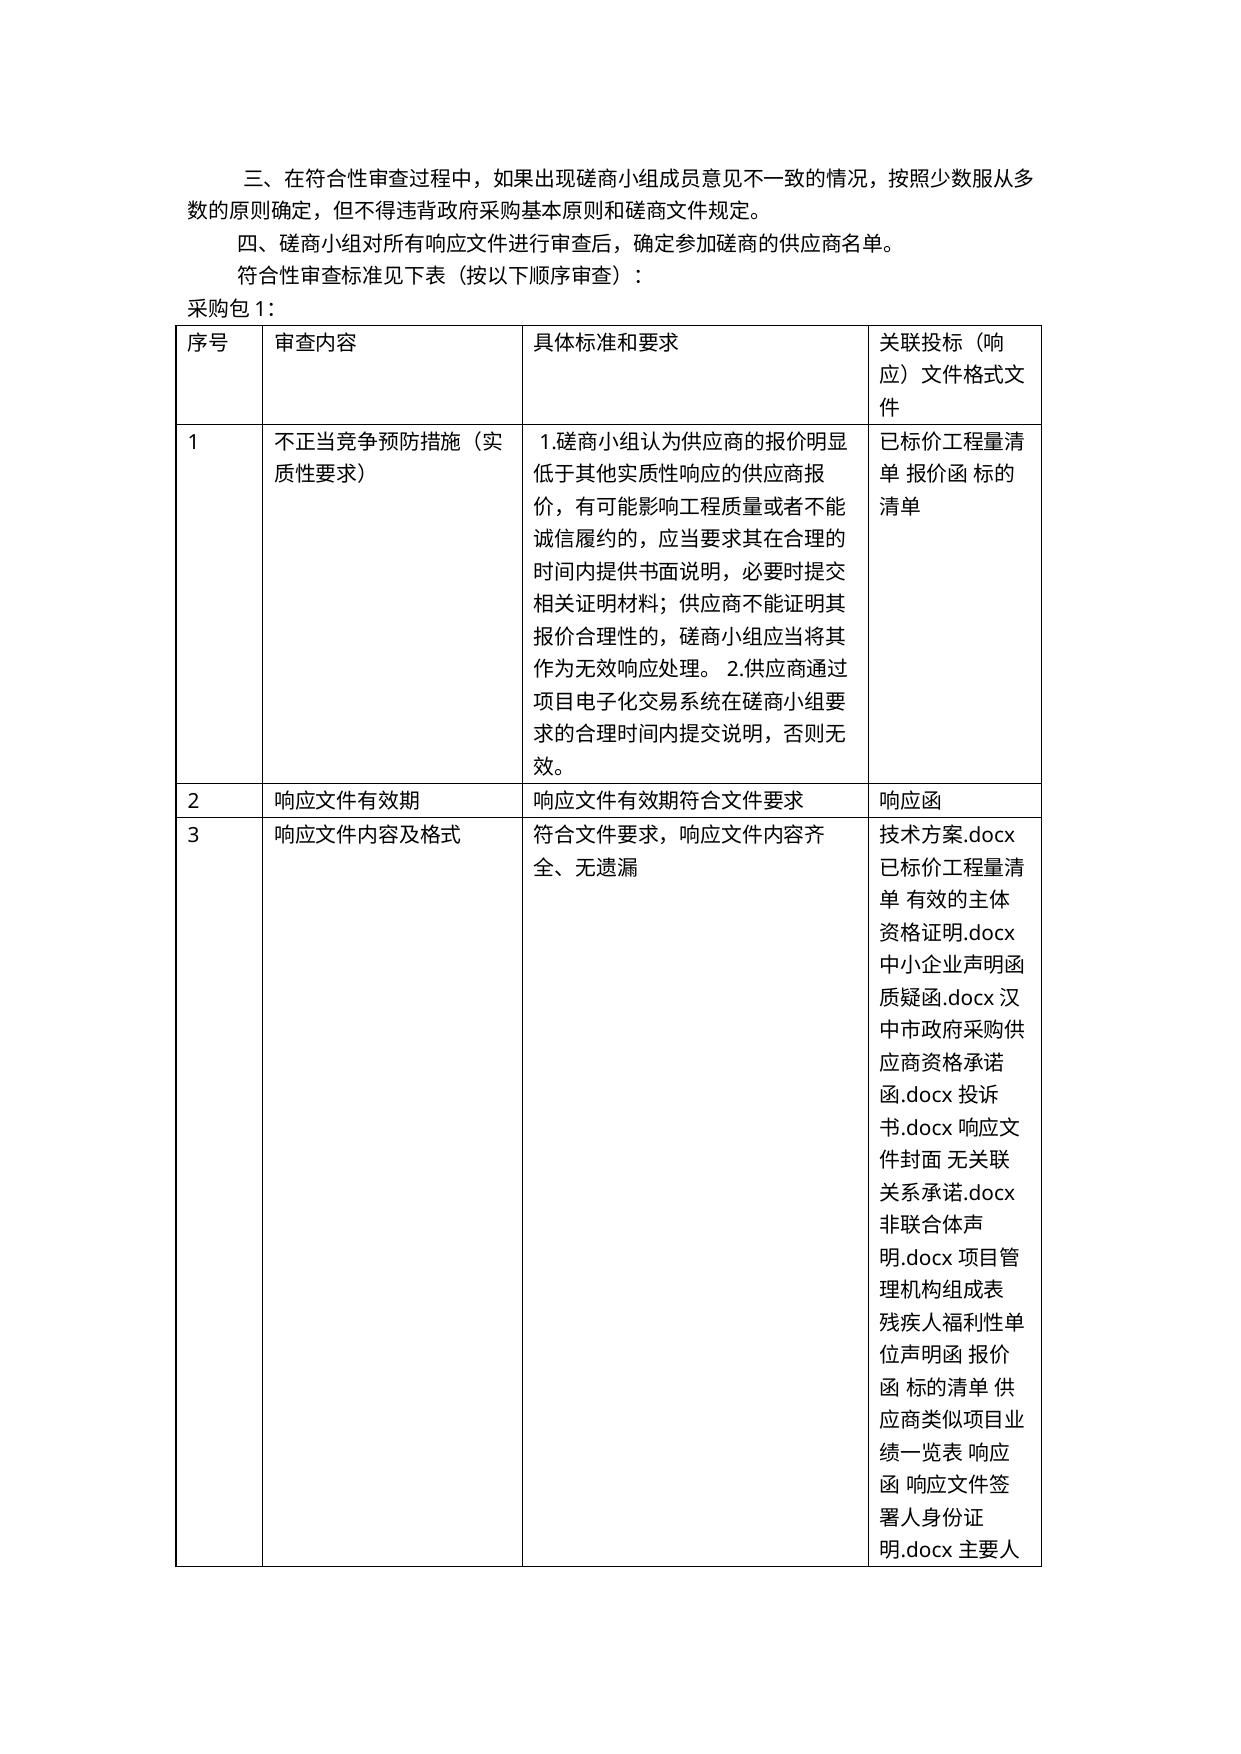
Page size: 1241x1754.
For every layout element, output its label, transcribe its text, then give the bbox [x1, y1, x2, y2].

table_cell 3 [177, 818, 262, 1566]
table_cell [869, 818, 1041, 1566]
table_header 关联投标（响应）文件格式文件 [869, 326, 1041, 423]
table_cell 符合文件要求，响应文件内容齐全、无遗漏 [523, 818, 868, 1566]
table_cell 不正当竞争预防措施（实质性要求） [263, 425, 522, 783]
table_header 序号 [177, 326, 262, 423]
table_header 审查内容 [263, 326, 522, 423]
text 四、磋商小组对所有响应文件进行审查后，确定参加磋商的供应商名单。 [187, 227, 1053, 259]
table_cell 1.磋商小组认为供应商的报价明显低于其他实质性响应的供应商报价，有可能影响工程质量或者不能诚信履约的，应当要求其在合理的时间内提供书面说明，必要时提交相关证明材料；供应商不能证明其报价合理性的，磋商小组应当将其作为无效响应处理。 2.供应商通过项目电子化交易系统在磋商小组要求的合理时间内提交说明，否则无效。 [523, 425, 868, 783]
table_cell 1 [177, 425, 262, 783]
table_cell 响应函 [869, 784, 1041, 817]
text 符合性审查标准见下表（按以下顺序审查）： [187, 259, 1053, 292]
table_cell 响应文件内容及格式 [263, 818, 522, 1566]
table_cell 已标价工程量清单 报价函 标的清单 [869, 425, 1041, 783]
table_header 具体标准和要求 [523, 326, 868, 423]
table_cell 响应文件有效期符合文件要求 [523, 784, 868, 817]
table_cell 响应文件有效期 [263, 784, 522, 817]
text 三、在符合性审查过程中，如果出现磋商小组成员意见不一致的情况，按照少数服从多数的原则确定，但不得违背政府采购基本原则和磋商文件规定。 [187, 162, 1053, 227]
table_cell 2 [177, 784, 262, 817]
text 采购包1： [187, 292, 1053, 324]
